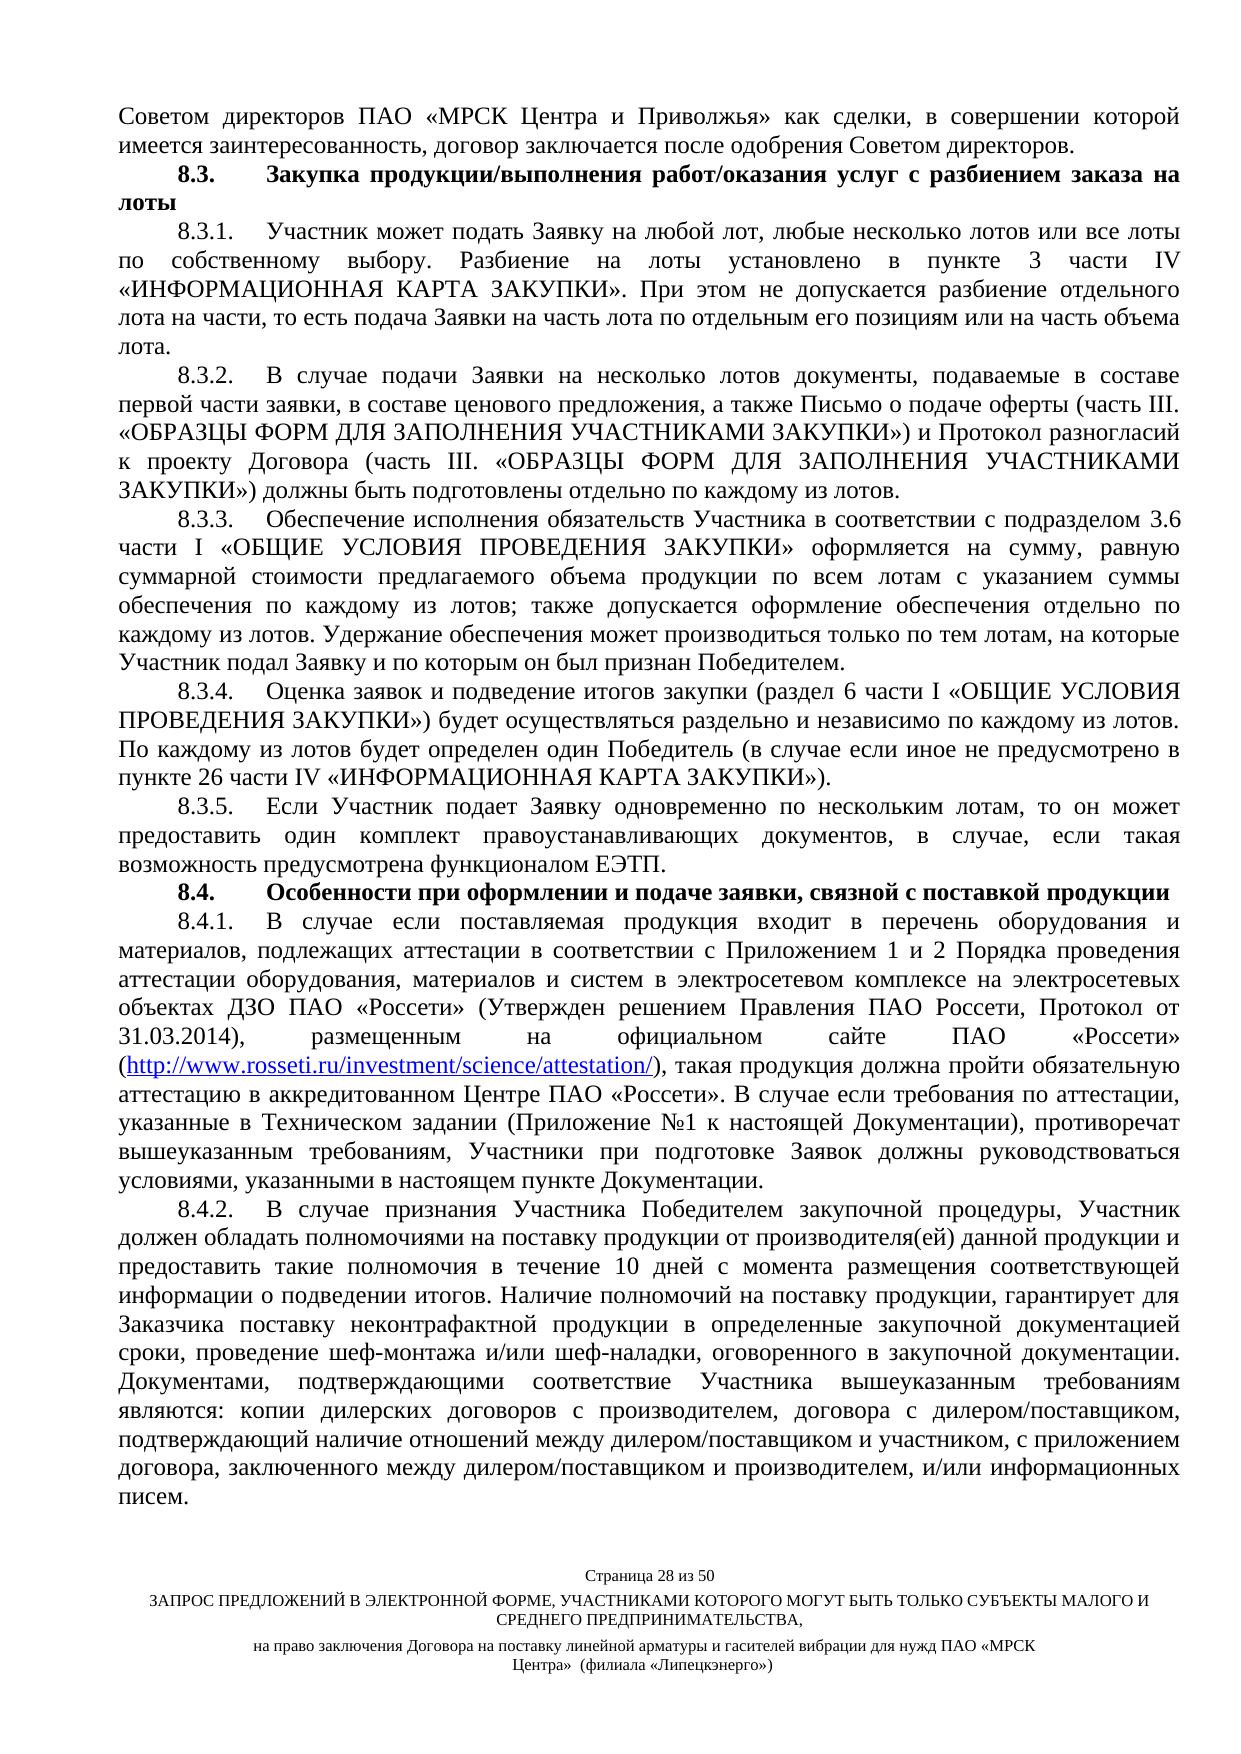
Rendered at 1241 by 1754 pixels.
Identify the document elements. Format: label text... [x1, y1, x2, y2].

subtitle В случае признания Участника Победителем закупочной процедуры, Участник должен обладать полномочиями на поставку продукции от производителя(ей) данной продукции и предоставить такие полномочия в течение 10 дней с момента размещения соответствующей информации о подведении итогов. Наличие полномочий на поставку продукции, гарантирует для Заказчика поставку неконтрафактной продукции в определенные закупочной документацией сроки, проведение шеф-монтажа и/или шеф-наладки, оговоренного в закупочной документации. Документами, подтверждающими соответствие Участника вышеуказанным требованиям являются: копии дилерских договоров с производителем, договора с дилером/поставщиком, подтверждающий наличие отношений между дилером/поставщиком и участником, с приложением договора, заключенного между дилером/поставщиком и производителем, и/или информационных писем. [118, 1194, 1181, 1510]
subtitle Если Участник подает Заявку одновременно по нескольким лотам, то он может предоставить один комплект правоустанавливающих документов, в случае, если такая возможность предусмотрена функционалом ЕЭТП. [118, 791, 1181, 877]
subtitle В случае подачи Заявки на несколько лотов документы, подаваемые в составе первой части заявки, в составе ценового предложения, а также Письмо о подаче оферты (часть III. «ОБРАЗЦЫ ФОРМ ДЛЯ ЗАПОЛНЕНИЯ УЧАСТНИКАМИ ЗАКУПКИ») и Протокол разногласий к проекту Договора (часть III. «ОБРАЗЦЫ ФОРМ ДЛЯ ЗАПОЛНЕНИЯ УЧАСТНИКАМИ ЗАКУПКИ») должны быть подготовлены отдельно по каждому из лотов. [118, 360, 1181, 504]
subtitle Закупка продукции/выполнения работ/оказания услуг с разбиением заказа на лоты [118, 159, 1181, 216]
subtitle Участник может подать Заявку на любой лот, любые несколько лотов или все лоты по собственному выбору. Разбиение на лоты установлено в пункте 3 части IV «ИНФОРМАЦИОННАЯ КАРТА ЗАКУПКИ». При этом не допускается разбиение отдельного лота на части, то есть подача Заявки на часть лота по отдельным его позициям или на часть объема лота. [118, 216, 1181, 360]
subtitle В случае если поставляемая продукция входит в перечень оборудования и материалов, подлежащих аттестации в соответствии с Приложением 1 и 2 Порядка проведения аттестации оборудования, материалов и систем в электросетевом комплексе на электросетевых объектах ДЗО ПАО «Россети» (Утвержден решением Правления ПАО Россети, Протокол от 31.03.2014), размещенным на официальном сайте ПАО «Россети» (http://www.rosseti.ru/investment/science/attestation/), такая продукция должна пройти обязательную аттестацию в аккредитованном Центре ПАО «Россети». В случае если требования по аттестации, указанные в Техническом задании (Приложение №1 к настоящей Документации), противоречат вышеуказанным требованиям, Участники при подготовке Заявок должны руководствоваться условиями, указанными в настоящем пункте Документации. [118, 906, 1181, 1194]
subtitle Обеспечение исполнения обязательств Участника в соответствии с подразделом 3.6 части I «ОБЩИЕ УСЛОВИЯ ПРОВЕДЕНИЯ ЗАКУПКИ» оформляется на сумму, равную суммарной стоимости предлагаемого объема продукции по всем лотам с указанием суммы обеспечения по каждому из лотов; также допускается оформление обеспечения отдельно по каждому из лотов. Удержание обеспечения может производиться только по тем лотам, на которые Участник подал Заявку и по которым он был признан Победителем. [118, 504, 1181, 676]
subtitle Оценка заявок и подведение итогов закупки (раздел 6 части I «ОБЩИЕ УСЛОВИЯ ПРОВЕДЕНИЯ ЗАКУПКИ») будет осуществляться раздельно и независимо по каждому из лотов. По каждому из лотов будет определен один Победитель (в случае если иное не предусмотрено в пункте 26 части IV «ИНФОРМАЦИОННАЯ КАРТА ЗАКУПКИ»). [118, 676, 1181, 791]
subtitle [118, 101, 1181, 159]
subtitle Особенности при оформлении и подаче заявки, связной с поставкой продукции [118, 877, 1181, 906]
